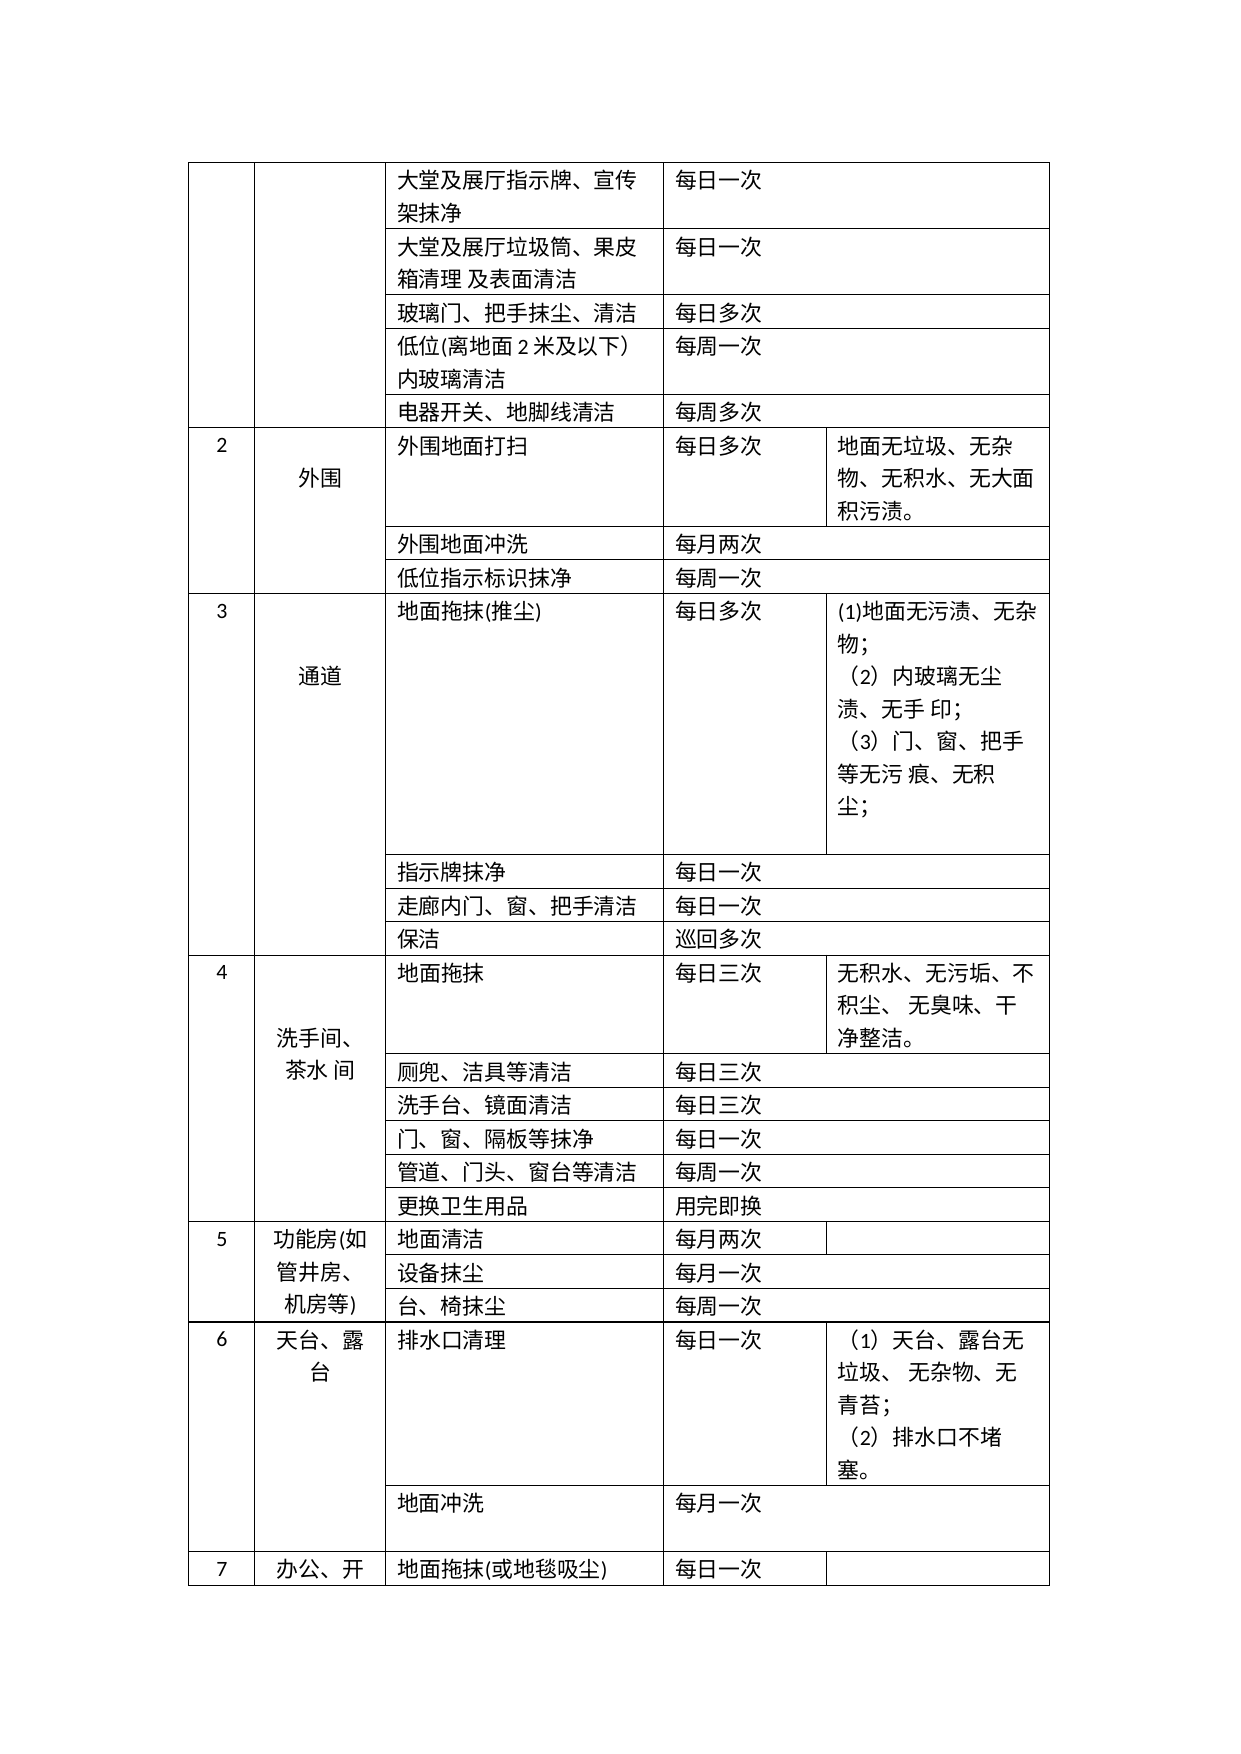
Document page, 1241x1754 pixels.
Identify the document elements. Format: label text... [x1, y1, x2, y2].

table_cell 通道 [255, 594, 385, 954]
table_cell 设备抹尘 [386, 1255, 663, 1288]
table_cell 每月一次 [664, 1255, 1049, 1288]
table_cell 每日一次 [664, 855, 1049, 887]
table_cell 天台、露台 [255, 1323, 385, 1551]
table_cell 每周一次 [664, 1289, 1049, 1321]
table_cell 巡回多次 [664, 922, 1049, 954]
table_cell 外围 [255, 428, 385, 593]
table_cell 洗手间、茶水 间 [255, 956, 385, 1221]
table_cell 地面冲洗 [386, 1486, 663, 1551]
table_cell 4 [189, 956, 254, 1221]
table_cell [827, 1222, 1049, 1254]
table_cell 地面拖抹 [386, 956, 663, 1053]
table_cell 每日三次 [664, 956, 826, 1053]
table_cell 低位指示标识抹净 [386, 560, 663, 593]
table_cell 每日多次 [664, 594, 826, 854]
table_cell 7 [189, 1552, 254, 1584]
table_cell 每周一次 [664, 560, 1049, 593]
table_cell 每日一次 [664, 163, 1049, 228]
table_cell 地面清洁 [386, 1222, 663, 1254]
table_cell 用完即换 [664, 1188, 1049, 1221]
table_cell 厕兜、洁具等清洁 [386, 1054, 663, 1087]
table_cell 每日一次 [664, 1121, 1049, 1154]
table_cell 每日一次 [664, 889, 1049, 921]
table_cell 每周一次 [664, 1155, 1049, 1187]
table_cell 外围地面冲洗 [386, 527, 663, 559]
table_cell 排水口清理 [386, 1323, 663, 1485]
table_cell 保洁 [386, 922, 663, 954]
table_cell 大堂及展厅指示牌、宣传架抹净 [386, 163, 663, 228]
table_cell （1）天台、露台无垃圾、 无杂物、无青苔； （2）排水口不堵塞。 [827, 1323, 1049, 1485]
table_cell 走廊内门、窗、把手清洁 [386, 889, 663, 921]
table_cell 每日一次 [664, 1552, 826, 1584]
table_cell (1)地面无污渍、无杂物； （2）内玻璃无尘渍、无手 印； （3）门、窗、把手等无污 痕、无积尘； [827, 594, 1049, 854]
table_cell 每日多次 [664, 428, 826, 526]
table_cell 地面拖抹(推尘) [386, 594, 663, 854]
table_cell 大堂及展厅垃圾筒、果皮箱清理 及表面清洁 [386, 229, 663, 294]
table_cell 指示牌抹净 [386, 855, 663, 887]
table_cell 5 [189, 1222, 254, 1321]
table_cell 玻璃门、把手抹尘、清洁 [386, 295, 663, 328]
table_cell 台、椅抹尘 [386, 1289, 663, 1321]
table_cell 地面拖抹(或地毯吸尘) [386, 1552, 663, 1584]
table_cell 3 [189, 594, 254, 954]
table_cell 每月两次 [664, 1222, 826, 1254]
table_cell 门、窗、隔板等抹净 [386, 1121, 663, 1154]
table_cell 每月两次 [664, 527, 1049, 559]
table_cell 功能房(如管井房、机房等) [255, 1222, 385, 1321]
table_cell 每日一次 [664, 229, 1049, 294]
table_cell 每日一次 [664, 1323, 826, 1485]
table_cell 每周多次 [664, 395, 1049, 427]
table_cell 低位(离地面2米及以下）内玻璃清洁 [386, 329, 663, 394]
table_cell 每日三次 [664, 1088, 1049, 1120]
table_cell 每月一次 [664, 1486, 1049, 1551]
table_cell 每周一次 [664, 329, 1049, 394]
table_cell 地面无垃圾、无杂物、无积水、无大面积污渍。 [827, 428, 1049, 526]
table_cell 2 [189, 428, 254, 593]
table_cell 电器开关、地脚线清洁 [386, 395, 663, 427]
table_cell 6 [189, 1323, 254, 1551]
table_cell 洗手台、镜面清洁 [386, 1088, 663, 1120]
table_cell 每日三次 [664, 1054, 1049, 1087]
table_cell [255, 1552, 385, 1584]
table_cell 外围地面打扫 [386, 428, 663, 526]
table_cell 管道、门头、窗台等清洁 [386, 1155, 663, 1187]
table_cell 每日多次 [664, 295, 1049, 328]
table_cell 无积水、无污垢、不积尘、 无臭味、干净整洁。 [827, 956, 1049, 1053]
table_cell [827, 1552, 1049, 1584]
table_cell 更换卫生用品 [386, 1188, 663, 1221]
